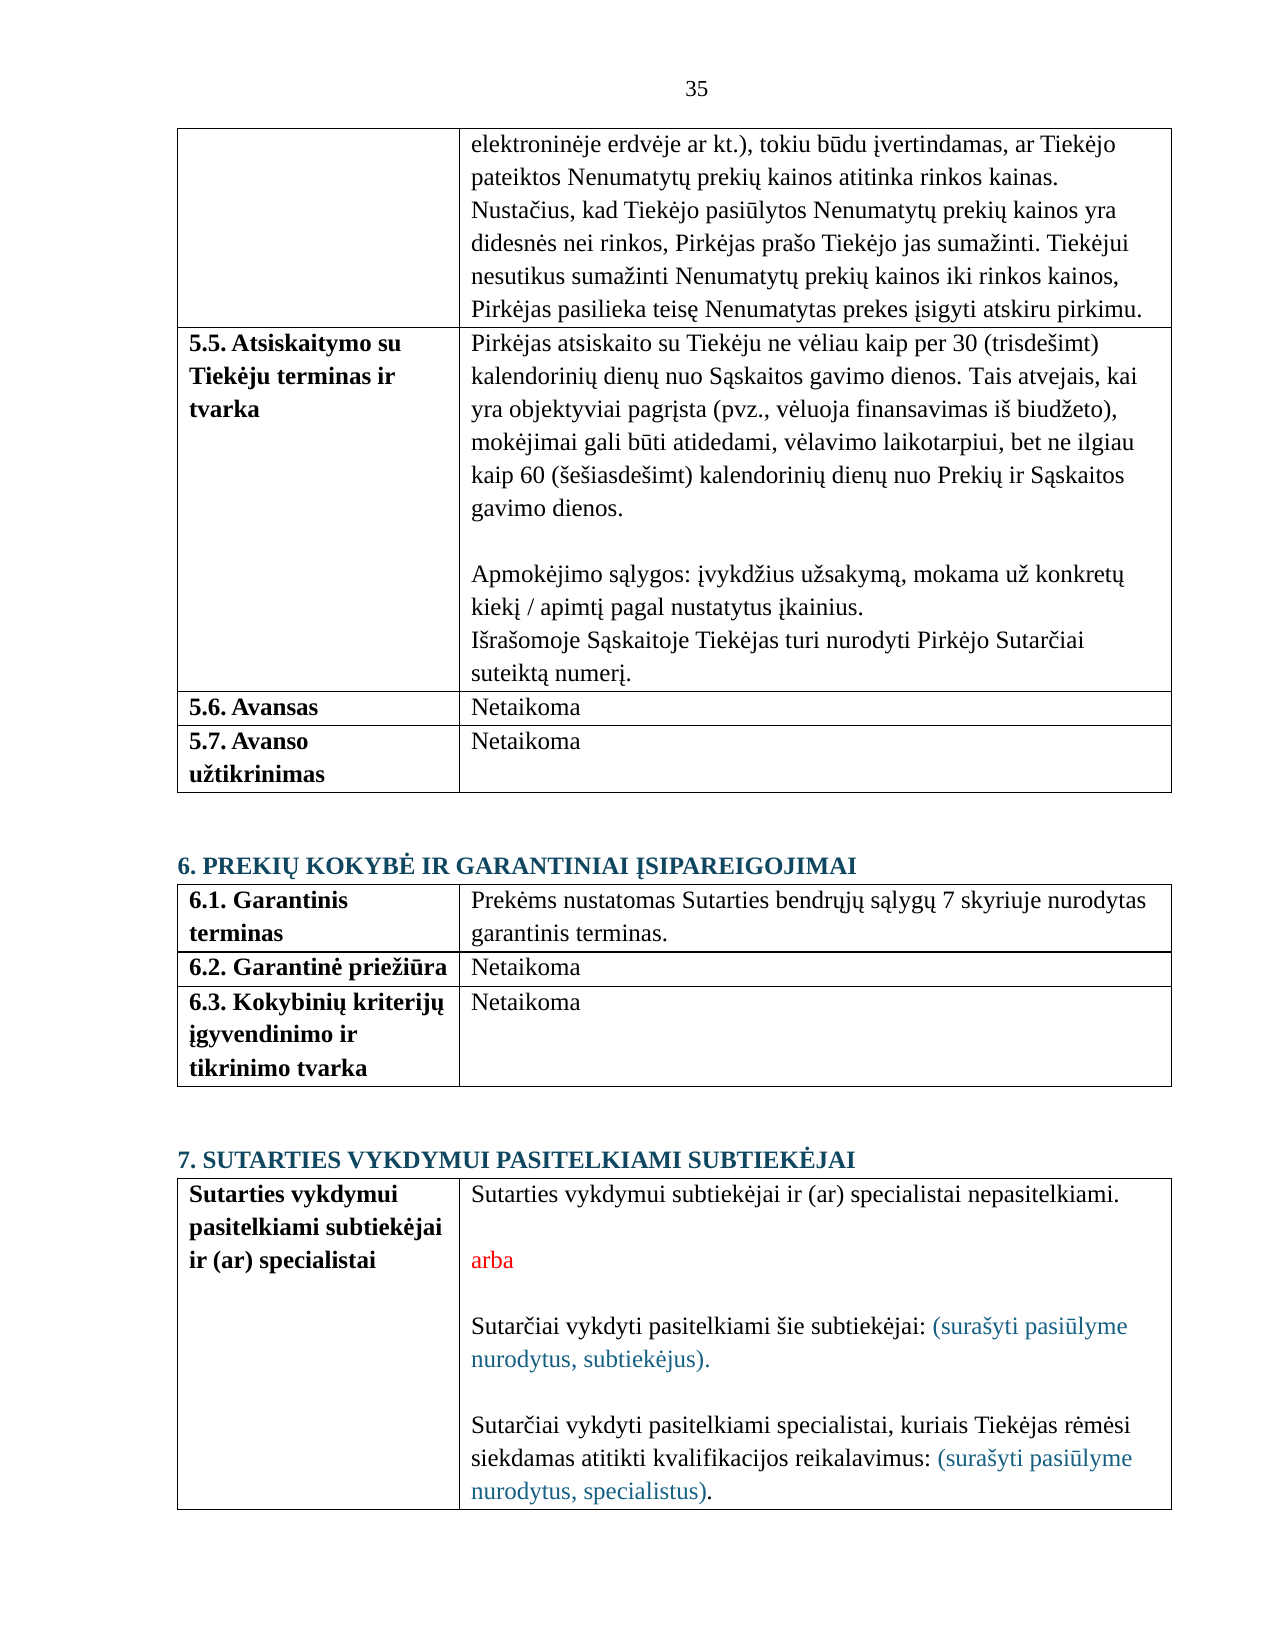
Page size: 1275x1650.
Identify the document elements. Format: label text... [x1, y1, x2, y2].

table_cell 5.6. Avansas [178, 692, 459, 725]
table_header Prekėms nustatomas Sutarties bendrųjų sąlygų 7 skyriuje nurodytas garantinis terminas. [460, 885, 1171, 951]
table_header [178, 1179, 459, 1509]
table_cell Netaikoma [460, 987, 1171, 1086]
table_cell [178, 129, 459, 327]
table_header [460, 1179, 1171, 1509]
table_cell 5.7. Avanso užtikrinimas [178, 726, 459, 792]
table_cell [460, 129, 1171, 327]
table_cell 6.2. Garantinė priežiūra [178, 953, 459, 986]
table_header 6.1. Garantinis terminas [178, 885, 459, 951]
table_cell Pirkėjas atsiskaito su Tiekėju ne vėliau kaip per 30 (trisdešimt) kalendorinių dienų nuo Sąskaitos gavimo dienos. Tais atvejais, kai yra objektyviai pagrįsta (pvz., vėluoja finansavimas iš biudžeto), mokėjimai gali būti atidedami, vėlavimo laikotarpiui, bet ne ilgiau kaip 60 (šešiasdešimt) kalendorinių dienų nuo Prekių ir Sąskaitos gavimo dienos. Apmokėjimo sąlygos: įvykdžius užsakymą, mokama už konkretų kiekį / apimtį pagal nustatytus įkainius. Išrašomoje Sąskaitoje Tiekėjas turi nurodyti Pirkėjo Sutarčiai suteiktą numerį. [460, 328, 1171, 691]
table_cell Netaikoma [460, 692, 1171, 725]
table_cell 6.3. Kokybinių kriterijų įgyvendinimo ir tikrinimo tvarka [178, 987, 459, 1086]
table_cell Netaikoma [460, 953, 1171, 986]
table_cell 5.5. Atsiskaitymo su Tiekėju terminas ir tvarka [178, 328, 459, 691]
subtitle 7. SUTARTIES VYKDYMUI PASITELKIAMI SUBTIEKĖJAI [177, 1145, 1216, 1173]
subtitle 6. PREKIŲ KOKYBĖ IR GARANTINIAI ĮSIPAREIGOJIMAI [177, 851, 1216, 880]
table_cell Netaikoma [460, 726, 1171, 792]
